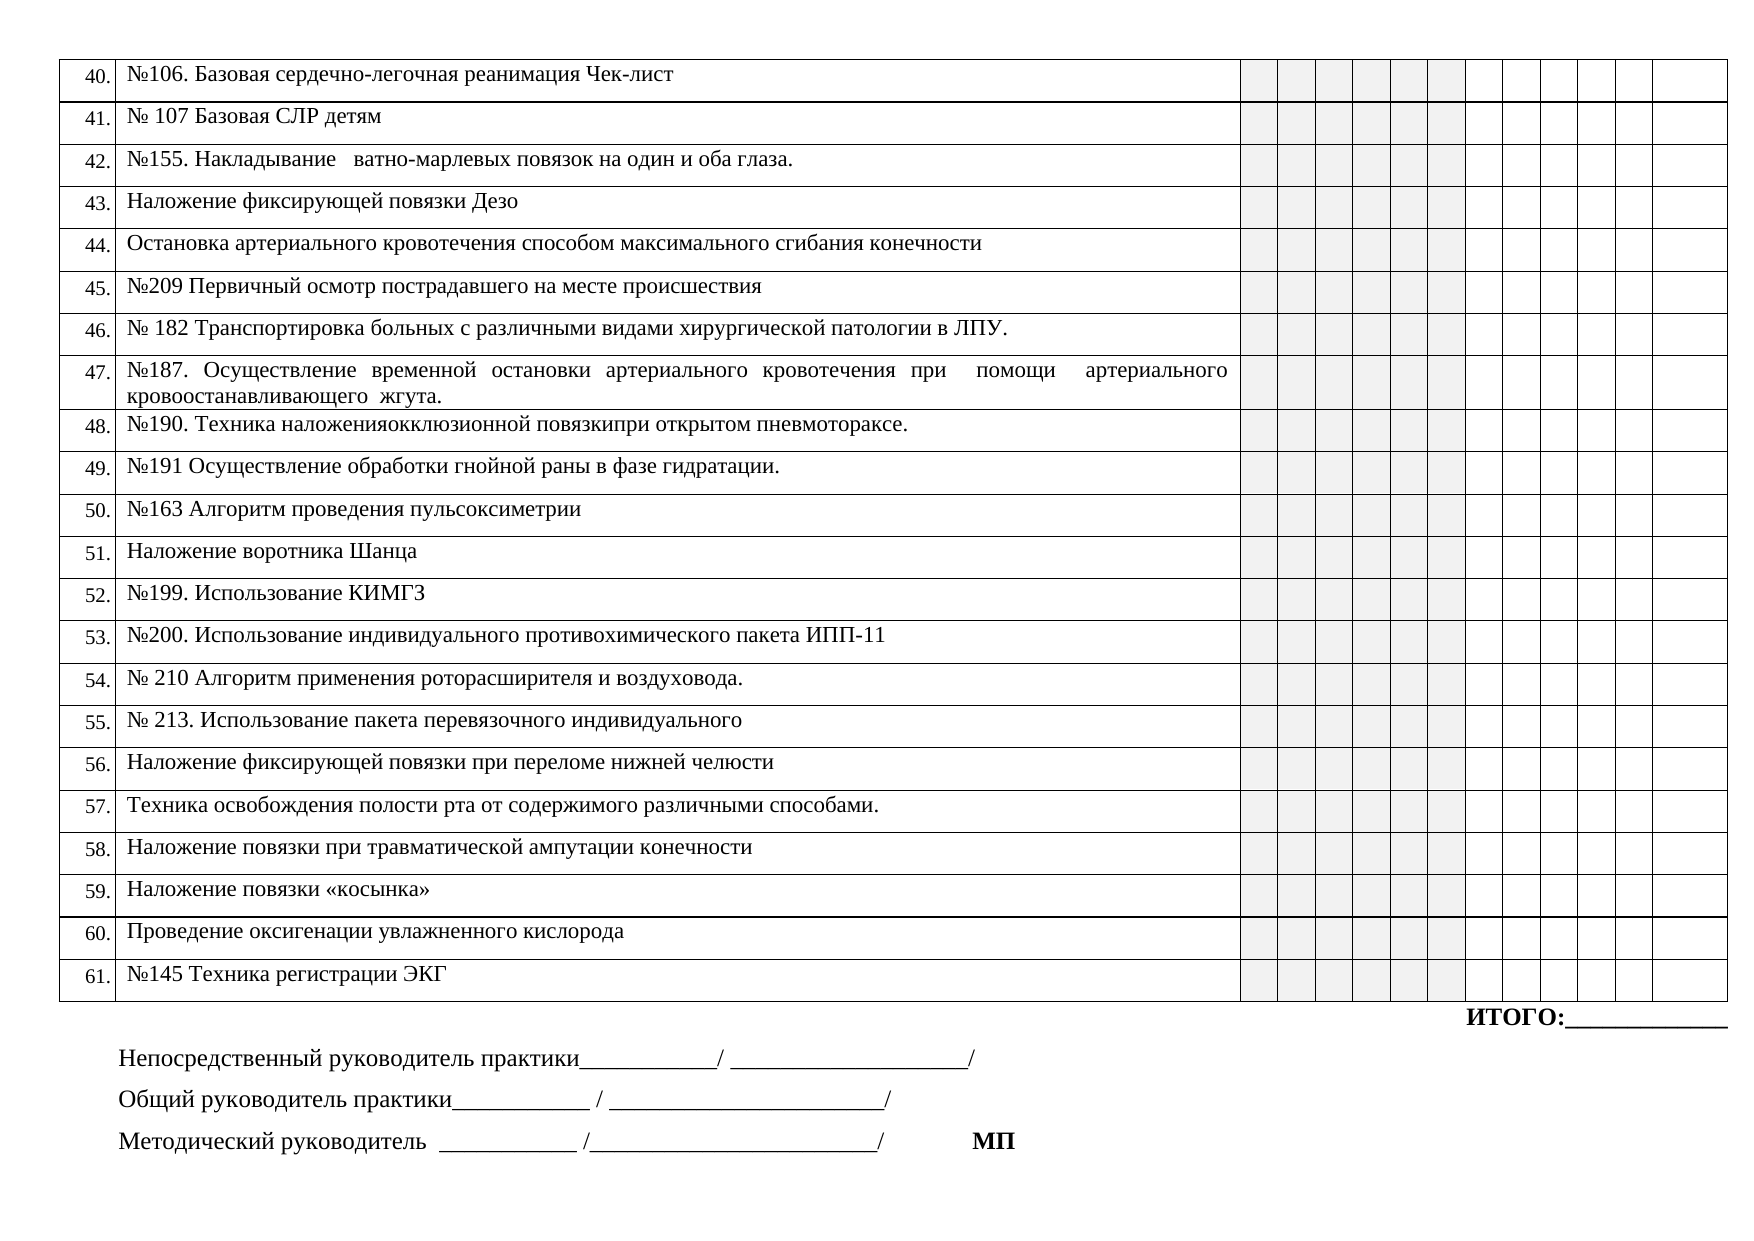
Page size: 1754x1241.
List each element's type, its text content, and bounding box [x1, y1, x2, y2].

table_cell [1653, 537, 1727, 578]
table_cell [1316, 187, 1352, 228]
table_cell [1391, 103, 1427, 144]
table_cell [1466, 579, 1502, 620]
table_cell [1353, 960, 1390, 1001]
table_cell №200. Использование индивидуального противохимического пакета ИПП-11 [116, 621, 1240, 663]
table_cell [1241, 621, 1277, 663]
table_cell [1353, 187, 1390, 228]
table_cell [1241, 145, 1277, 186]
table_cell [1316, 103, 1352, 144]
table_cell [1616, 960, 1652, 1001]
table_cell [1353, 495, 1390, 536]
table_cell [1653, 875, 1727, 916]
table_cell [1278, 356, 1315, 409]
table_cell [1428, 748, 1465, 789]
table_cell [60, 621, 115, 663]
text Непосредственный руководитель практики___________/ ___________________/ [118, 1043, 1641, 1072]
text Методический руководитель ___________ /_______________________/ МП [118, 1126, 1641, 1154]
table_cell [1578, 187, 1615, 228]
table_cell [1503, 579, 1540, 620]
table_cell [1428, 187, 1465, 228]
table_cell [1653, 410, 1727, 451]
table_cell [1241, 579, 1277, 620]
table_cell [1503, 791, 1540, 832]
table_cell [1541, 103, 1577, 144]
table_cell [1316, 495, 1352, 536]
table_cell №106. Базовая сердечно-легочная реанимация Чек-лист [116, 60, 1240, 101]
table_cell [1503, 145, 1540, 186]
table_cell [1353, 875, 1390, 916]
table_cell [1616, 537, 1652, 578]
table_cell [1653, 103, 1727, 144]
table_cell [1653, 960, 1727, 1001]
table_cell [1391, 621, 1427, 663]
table_cell [1616, 791, 1652, 832]
table_cell [1241, 272, 1277, 313]
table_cell [1428, 918, 1465, 959]
table_cell [1541, 664, 1577, 705]
table_cell [1503, 960, 1540, 1001]
table_cell [1578, 495, 1615, 536]
table_cell [1616, 60, 1652, 101]
table_cell [1241, 60, 1277, 101]
table_cell [1541, 145, 1577, 186]
table_cell [60, 664, 115, 705]
table_cell [1616, 145, 1652, 186]
table_cell [60, 748, 115, 789]
table_cell [1353, 229, 1390, 271]
table_cell [1316, 918, 1352, 959]
table_cell [1278, 187, 1315, 228]
table_cell [1466, 452, 1502, 493]
table_cell [1391, 187, 1427, 228]
table_cell [1578, 791, 1615, 832]
table_cell [1316, 229, 1352, 271]
table_cell Проведение оксигенации увлажненного кислорода [116, 918, 1240, 959]
table_cell Наложение фиксирующей повязки при переломе нижней челюсти [116, 748, 1240, 789]
table_cell [1653, 833, 1727, 874]
table_cell [1503, 706, 1540, 747]
table_cell [1541, 875, 1577, 916]
table_cell Наложение воротника Шанца [116, 537, 1240, 578]
table_cell [1616, 706, 1652, 747]
table_cell [1428, 875, 1465, 916]
table_cell Остановка артериального кровотечения способом максимального сгибания конечности [116, 229, 1240, 271]
table_cell Наложение повязки «косынка» [116, 875, 1240, 916]
table_cell [60, 791, 115, 832]
table_cell [1503, 60, 1540, 101]
table_cell [1428, 579, 1465, 620]
table_cell [1616, 187, 1652, 228]
table_cell №191 Осуществление обработки гнойной раны в фазе гидратации. [116, 452, 1240, 493]
table_cell [1616, 410, 1652, 451]
table_cell [1541, 272, 1577, 313]
table_cell [1578, 229, 1615, 271]
table_cell [1578, 918, 1615, 959]
table_cell [1278, 537, 1315, 578]
table_cell [1428, 410, 1465, 451]
table_cell [1466, 495, 1502, 536]
table_cell [1503, 272, 1540, 313]
table_cell [1653, 452, 1727, 493]
table_cell [1503, 495, 1540, 536]
table_cell [1541, 410, 1577, 451]
table_cell [1353, 356, 1390, 409]
table_cell [1391, 833, 1427, 874]
table_cell [1503, 918, 1540, 959]
table_cell [1578, 356, 1615, 409]
table_cell [1466, 537, 1502, 578]
table_cell [1428, 706, 1465, 747]
table_cell [1353, 272, 1390, 313]
table_cell [1428, 229, 1465, 271]
table_cell [60, 187, 115, 228]
table_cell [1241, 960, 1277, 1001]
table_cell [1391, 748, 1427, 789]
table_cell [60, 452, 115, 493]
table_cell № 213. Использование пакета перевязочного индивидуального [116, 706, 1240, 747]
table_cell [1278, 145, 1315, 186]
table_cell [1353, 791, 1390, 832]
table_cell [1541, 60, 1577, 101]
table_cell [1391, 452, 1427, 493]
table_cell [1391, 537, 1427, 578]
table_cell [1391, 356, 1427, 409]
table_cell [1316, 664, 1352, 705]
table_cell [1653, 145, 1727, 186]
table_cell [60, 495, 115, 536]
table_cell [1278, 229, 1315, 271]
table_cell [1278, 410, 1315, 451]
table_cell №190. Техника наложенияокклюзионной повязкипри открытом пневмотораксе. [116, 410, 1240, 451]
table_cell [1316, 452, 1352, 493]
table_cell [1241, 229, 1277, 271]
table_cell [1353, 706, 1390, 747]
table_cell [1391, 314, 1427, 355]
table_cell [1391, 410, 1427, 451]
table_cell [1353, 833, 1390, 874]
table_cell [1428, 314, 1465, 355]
table_cell Наложение повязки при травматической ампутации конечности [116, 833, 1240, 874]
table_cell [1316, 145, 1352, 186]
table_cell [1278, 272, 1315, 313]
table_cell [1616, 748, 1652, 789]
table_cell [1466, 706, 1502, 747]
table_cell № 182 Транспортировка больных с различными видами хирургической патологии в ЛПУ. [116, 314, 1240, 355]
table_cell [1503, 410, 1540, 451]
table_cell [1541, 579, 1577, 620]
table_cell [1541, 748, 1577, 789]
table_cell [1316, 791, 1352, 832]
table_cell [60, 356, 115, 409]
table_cell [1466, 229, 1502, 271]
table_cell [1278, 103, 1315, 144]
table_cell [1278, 664, 1315, 705]
table_cell [1428, 272, 1465, 313]
table_cell [1653, 706, 1727, 747]
table_cell [1653, 60, 1727, 101]
table_cell [1466, 875, 1502, 916]
table_cell [1316, 314, 1352, 355]
table_cell [1503, 103, 1540, 144]
table_cell [1578, 579, 1615, 620]
table_cell [1241, 664, 1277, 705]
table_cell [1541, 356, 1577, 409]
table_cell [1428, 356, 1465, 409]
table_cell №209 Первичный осмотр пострадавшего на месте происшествия [116, 272, 1240, 313]
table_cell [1353, 621, 1390, 663]
table_cell [1316, 272, 1352, 313]
table_cell [60, 706, 115, 747]
table_cell [60, 272, 115, 313]
table_cell [1541, 495, 1577, 536]
table_cell [60, 875, 115, 916]
table_cell [1653, 579, 1727, 620]
table_cell [1241, 833, 1277, 874]
table_cell Техника освобождения полости рта от содержимого различными способами. [116, 791, 1240, 832]
table_cell [1466, 833, 1502, 874]
table_cell №163 Алгоритм проведения пульсоксиметрии [116, 495, 1240, 536]
table_cell [1391, 60, 1427, 101]
table_cell [1616, 314, 1652, 355]
table_cell [1391, 875, 1427, 916]
table_cell [1241, 410, 1277, 451]
table_cell [1578, 748, 1615, 789]
table_cell [1541, 537, 1577, 578]
table_cell [1316, 748, 1352, 789]
table_cell [1653, 187, 1727, 228]
table_cell [1316, 875, 1352, 916]
table_cell [1428, 960, 1465, 1001]
table_cell [1428, 621, 1465, 663]
table_cell Наложение фиксирующей повязки Дезо [116, 187, 1240, 228]
table_cell [1391, 145, 1427, 186]
table_cell [1616, 495, 1652, 536]
table_cell [1391, 706, 1427, 747]
table_cell [1541, 791, 1577, 832]
table_cell № 210 Алгоритм применения роторасширителя и воздуховода. [116, 664, 1240, 705]
table_cell [1541, 918, 1577, 959]
table_cell [1503, 537, 1540, 578]
table_cell [1503, 452, 1540, 493]
table_cell [1391, 229, 1427, 271]
table_cell № 107 Базовая СЛР детям [116, 103, 1240, 144]
table_cell [1578, 103, 1615, 144]
table_cell [1653, 791, 1727, 832]
table_cell [1616, 356, 1652, 409]
table_cell [1578, 537, 1615, 578]
table_cell [1466, 918, 1502, 959]
table_cell [1541, 314, 1577, 355]
table_cell [1353, 60, 1390, 101]
table_cell [60, 410, 115, 451]
table_cell [1466, 314, 1502, 355]
table_cell [1278, 579, 1315, 620]
table_cell [1578, 706, 1615, 747]
table_cell [1353, 410, 1390, 451]
table_cell [1391, 918, 1427, 959]
table_cell [1466, 103, 1502, 144]
table_cell [1578, 272, 1615, 313]
table_cell [1503, 314, 1540, 355]
table_cell [1503, 664, 1540, 705]
table_cell [1316, 537, 1352, 578]
table_cell [1466, 272, 1502, 313]
table_cell [1241, 495, 1277, 536]
table_cell [60, 918, 115, 959]
table_cell [1578, 960, 1615, 1001]
table_cell [1466, 748, 1502, 789]
table_cell [1541, 452, 1577, 493]
table_cell [60, 314, 115, 355]
table_cell [1466, 410, 1502, 451]
table_cell [1278, 875, 1315, 916]
table_cell [1466, 621, 1502, 663]
table_cell [1353, 918, 1390, 959]
table_cell [1241, 875, 1277, 916]
table_cell [1391, 791, 1427, 832]
table_cell [1428, 537, 1465, 578]
table_cell [1653, 621, 1727, 663]
table_cell [60, 960, 115, 1001]
table_cell [1278, 314, 1315, 355]
table_cell [1578, 664, 1615, 705]
table_cell [1316, 833, 1352, 874]
table_cell [1428, 791, 1465, 832]
table_cell [1653, 229, 1727, 271]
table_cell [1653, 748, 1727, 789]
table_cell №145 Техника регистрации ЭКГ [116, 960, 1240, 1001]
table_cell [1541, 187, 1577, 228]
table_cell [1316, 60, 1352, 101]
text Общий руководитель практики___________ / ______________________/ [118, 1084, 1641, 1113]
table_cell [1503, 229, 1540, 271]
table_cell [60, 103, 115, 144]
table_cell [1616, 875, 1652, 916]
table_cell [1616, 833, 1652, 874]
table_cell [1278, 960, 1315, 1001]
table_cell [1616, 918, 1652, 959]
table_cell [1503, 875, 1540, 916]
table_cell [1241, 187, 1277, 228]
table_cell [1241, 706, 1277, 747]
table_cell [1353, 537, 1390, 578]
table_cell [1241, 537, 1277, 578]
table_cell [1503, 356, 1540, 409]
table_cell [1278, 495, 1315, 536]
table_cell [1278, 791, 1315, 832]
table_cell [1353, 452, 1390, 493]
table_cell [1428, 495, 1465, 536]
table_cell [1241, 748, 1277, 789]
table_cell [1391, 579, 1427, 620]
table_cell [1278, 706, 1315, 747]
table_cell [1616, 103, 1652, 144]
table_cell [1241, 452, 1277, 493]
table_cell [1616, 272, 1652, 313]
table_cell [1503, 187, 1540, 228]
table_cell [1578, 145, 1615, 186]
table_cell №187. Осуществление временной остановки артериального кровотечения при помощи артериального кровоостанавливающего жгута. [116, 356, 1240, 409]
table_cell [1353, 579, 1390, 620]
table_cell [1578, 314, 1615, 355]
table_cell [1316, 356, 1352, 409]
table_cell [60, 579, 115, 620]
table_cell [1541, 833, 1577, 874]
table_cell [60, 60, 115, 101]
table_cell [1241, 314, 1277, 355]
table_cell [1241, 356, 1277, 409]
table_cell [1616, 579, 1652, 620]
table_cell [1428, 664, 1465, 705]
table_cell [1616, 229, 1652, 271]
table_cell [1653, 272, 1727, 313]
table_cell [60, 537, 115, 578]
table_cell [1278, 60, 1315, 101]
table_cell [1353, 103, 1390, 144]
table_cell [1466, 145, 1502, 186]
table_cell [60, 229, 115, 271]
table_cell [1391, 495, 1427, 536]
table_cell [1316, 410, 1352, 451]
table_cell [1616, 621, 1652, 663]
table_cell [1241, 103, 1277, 144]
table_cell [1578, 875, 1615, 916]
table_cell [1466, 187, 1502, 228]
table_cell [1653, 495, 1727, 536]
table_cell [1503, 833, 1540, 874]
table_cell [1578, 410, 1615, 451]
table_cell [1578, 833, 1615, 874]
table_cell [1466, 960, 1502, 1001]
table_cell [1316, 960, 1352, 1001]
table_cell [1353, 314, 1390, 355]
table_cell [1503, 748, 1540, 789]
table_cell [1428, 452, 1465, 493]
table_cell [1353, 664, 1390, 705]
table_cell [1428, 60, 1465, 101]
table_cell [1428, 833, 1465, 874]
table_cell [1578, 60, 1615, 101]
table_cell [1466, 664, 1502, 705]
table_cell [60, 145, 115, 186]
table_cell [1541, 229, 1577, 271]
table_cell [1653, 314, 1727, 355]
table_cell [1466, 60, 1502, 101]
table_cell [1578, 452, 1615, 493]
table_cell [1578, 621, 1615, 663]
table_cell [1241, 918, 1277, 959]
table_cell [1466, 356, 1502, 409]
table_cell [1278, 748, 1315, 789]
table_cell [1428, 145, 1465, 186]
table_cell [1541, 706, 1577, 747]
table_cell [1241, 791, 1277, 832]
table_cell [1653, 664, 1727, 705]
table_cell [1353, 145, 1390, 186]
table_cell [1466, 791, 1502, 832]
table_cell [1616, 452, 1652, 493]
table_cell [1391, 960, 1427, 1001]
table_cell №155. Накладывание ватно-марлевых повязок на один и оба глаза. [116, 145, 1240, 186]
table_cell №199. Использование КИМГЗ [116, 579, 1240, 620]
table_cell [1353, 748, 1390, 789]
table_cell [1278, 918, 1315, 959]
table_cell [1541, 621, 1577, 663]
table_cell [1316, 706, 1352, 747]
table_cell [1653, 356, 1727, 409]
table_cell [1278, 452, 1315, 493]
table_cell [60, 833, 115, 874]
table_cell [1316, 621, 1352, 663]
table_cell [1503, 621, 1540, 663]
table_cell [1541, 960, 1577, 1001]
table_cell [1391, 272, 1427, 313]
table_cell [1278, 621, 1315, 663]
table_cell [1653, 918, 1727, 959]
table_cell [1278, 833, 1315, 874]
table_cell [1428, 103, 1465, 144]
text ИТОГО:_____________ [118, 1002, 1728, 1031]
table_cell [1316, 579, 1352, 620]
table_cell [1391, 664, 1427, 705]
table_cell [1616, 664, 1652, 705]
